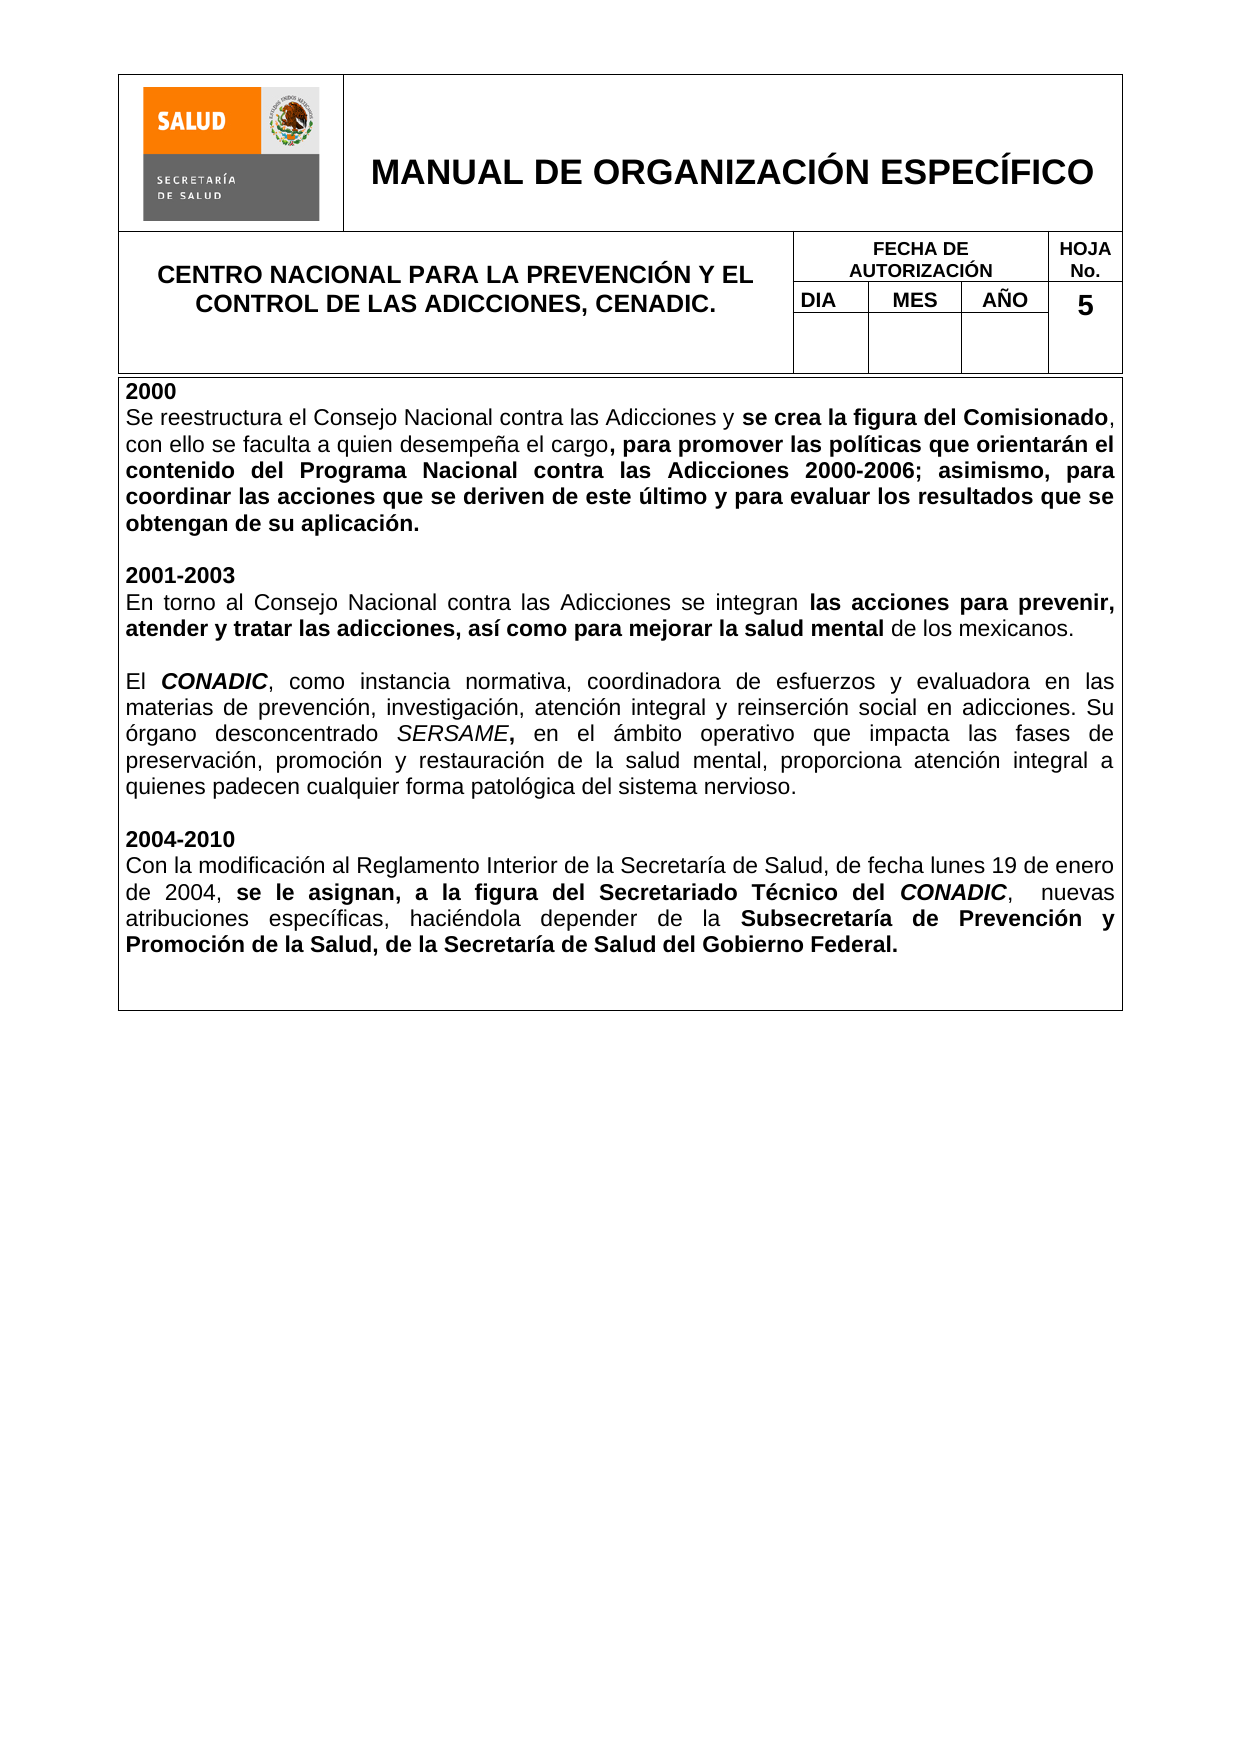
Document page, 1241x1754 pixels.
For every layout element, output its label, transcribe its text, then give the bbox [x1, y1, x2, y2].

picture [143, 87, 320, 221]
